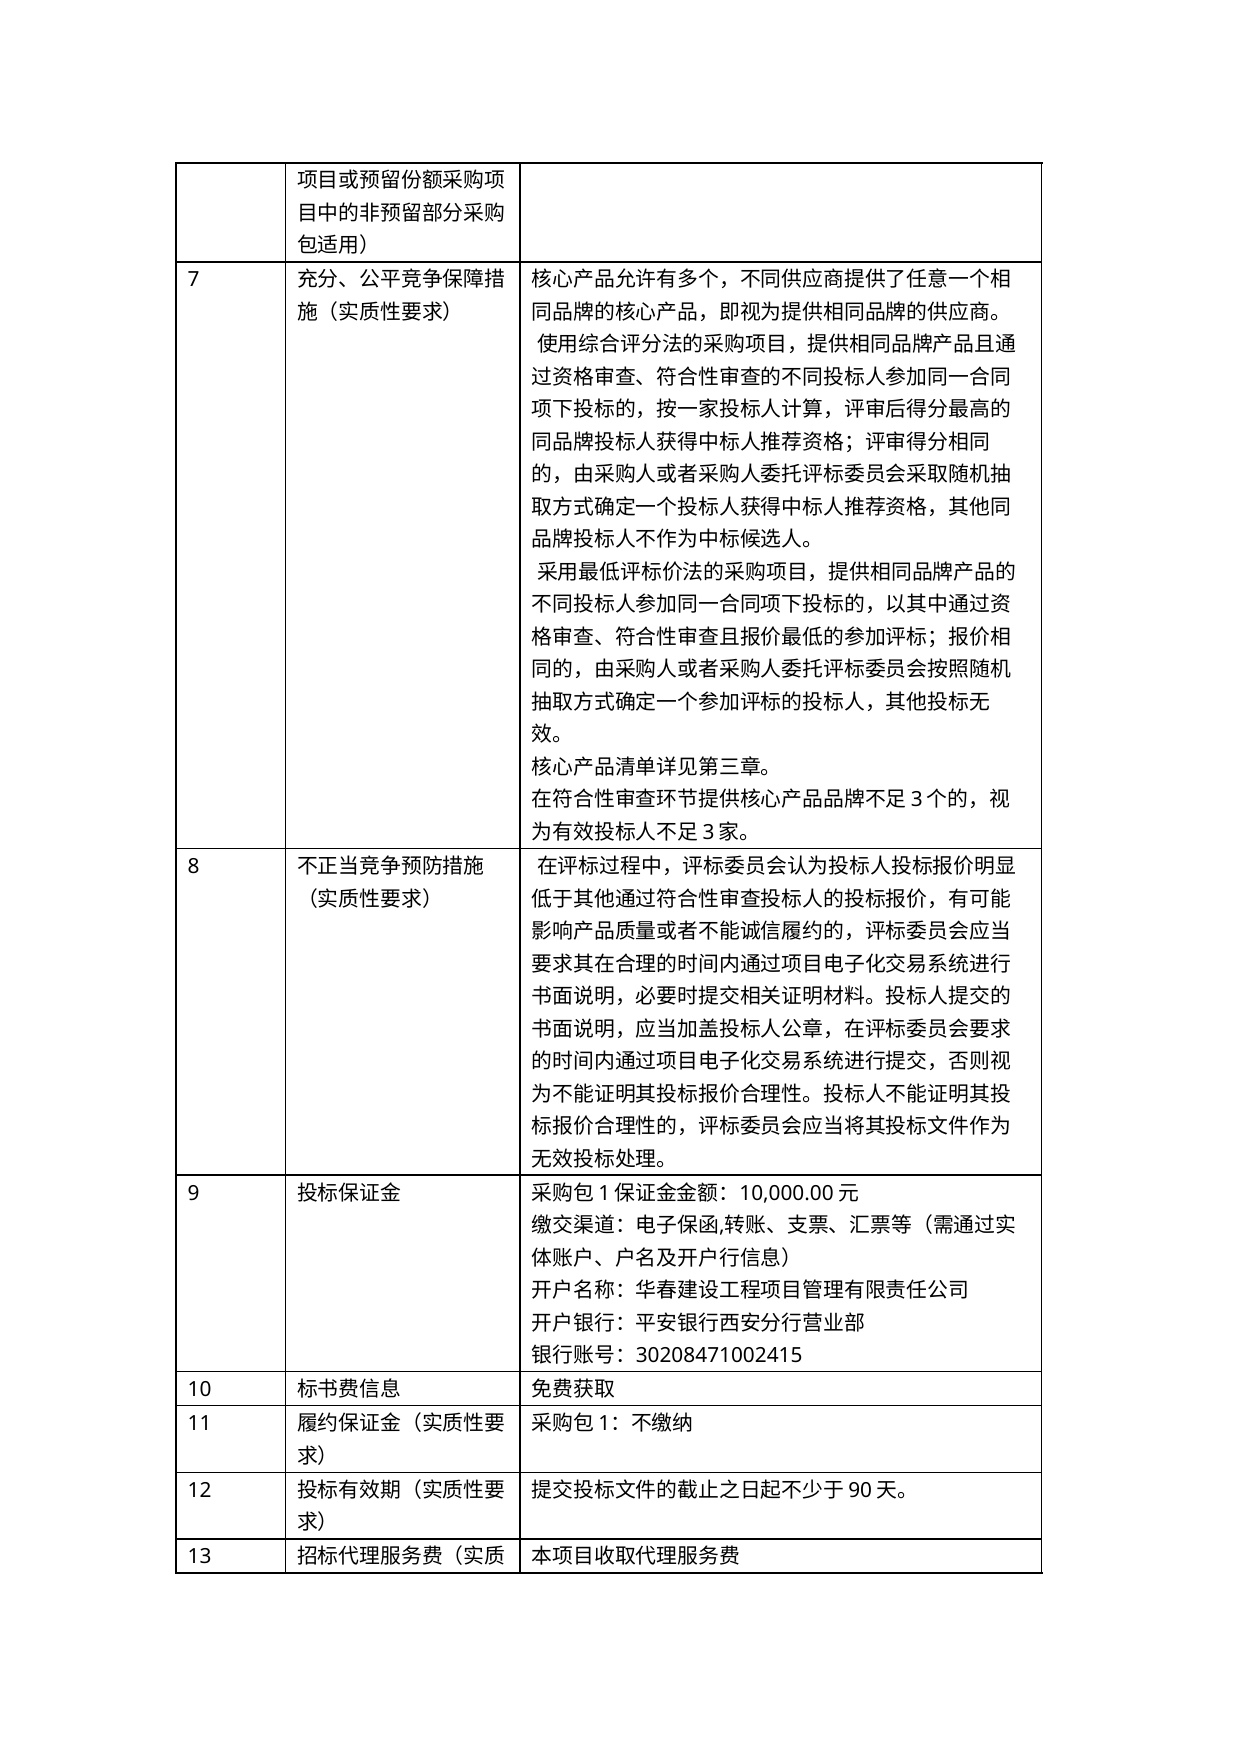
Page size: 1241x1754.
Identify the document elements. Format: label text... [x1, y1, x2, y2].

table_cell 13 [177, 1540, 285, 1572]
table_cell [521, 164, 1041, 261]
table_cell 9 [177, 1176, 285, 1371]
table_cell 免费获取 [521, 1372, 1041, 1405]
table_cell 8 [177, 849, 285, 1174]
table_cell 12 [177, 1473, 285, 1538]
table_cell 在评标过程中，评标委员会认为投标人投标报价明显低于其他通过符合性审查投标人的投标报价，有可能影响产品质量或者不能诚信履约的，评标委员会应当要求其在合理的时间内通过项目电子化交易系统进行书面说明，必要时提交相关证明材料。投标人提交的书面说明，应当加盖投标人公章，在评标委员会要求的时间内通过项目电子化交易系统进行提交，否则视为不能证明其投标报价合理性。投标人不能证明其投标报价合理性的，评标委员会应当将其投标文件作为无效投标处理。 [521, 849, 1041, 1174]
table_cell 履约保证金（实质性要求） [286, 1406, 519, 1471]
table_cell 核心产品允许有多个，不同供应商提供了任意一个相同品牌的核心产品，即视为提供相同品牌的供应商。 使用综合评分法的采购项目，提供相同品牌产品且通过资格审查、符合性审查的不同投标人参加同一合同项下投标的，按一家投标人计算，评审后得分最高的同品牌投标人获得中标人推荐资格；评审得分相同的，由采购人或者采购人委托评标委员会采取随机抽取方式确定一个投标人获得中标人推荐资格，其他同品牌投标人不作为中标候选人。 采用最低评标价法的采购项目，提供相同品牌产品的不同投标人参加同一合同项下投标的，以其中通过资格审查、符合性审查且报价最低的参加评标；报价相同的，由采购人或者采购人委托评标委员会按照随机抽取方式确定一个参加评标的投标人，其他投标无效。 核心产品清单详见第三章。 在符合性审查环节提供核心产品品牌不足3个的，视为有效投标人不足3家。 [521, 263, 1041, 848]
table_cell 标书费信息 [286, 1372, 519, 1405]
table_cell 不正当竞争预防措施（实质性要求） [286, 849, 519, 1174]
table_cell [521, 1540, 1041, 1572]
table_cell 采购包1保证金金额：10,000.00元 缴交渠道：电子保函,转账、支票、汇票等（需通过实体账户、户名及开户行信息） 开户名称：华春建设工程项目管理有限责任公司 开户银行：平安银行西安分行营业部 银行账号：30208471002415 [521, 1176, 1041, 1371]
table_cell 采购包1：不缴纳 [521, 1406, 1041, 1471]
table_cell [286, 164, 519, 261]
table_cell 投标有效期（实质性要求） [286, 1473, 519, 1538]
table_cell 投标保证金 [286, 1176, 519, 1371]
table_cell 7 [177, 263, 285, 848]
table_cell 11 [177, 1406, 285, 1471]
table_cell 充分、公平竞争保障措施（实质性要求） [286, 263, 519, 848]
table_cell 提交投标文件的截止之日起不少于90天。 [521, 1473, 1041, 1538]
table_cell 招标代理服务费（实质性要求） [286, 1540, 519, 1572]
table_cell 6 [177, 164, 285, 261]
table_cell 10 [177, 1372, 285, 1405]
